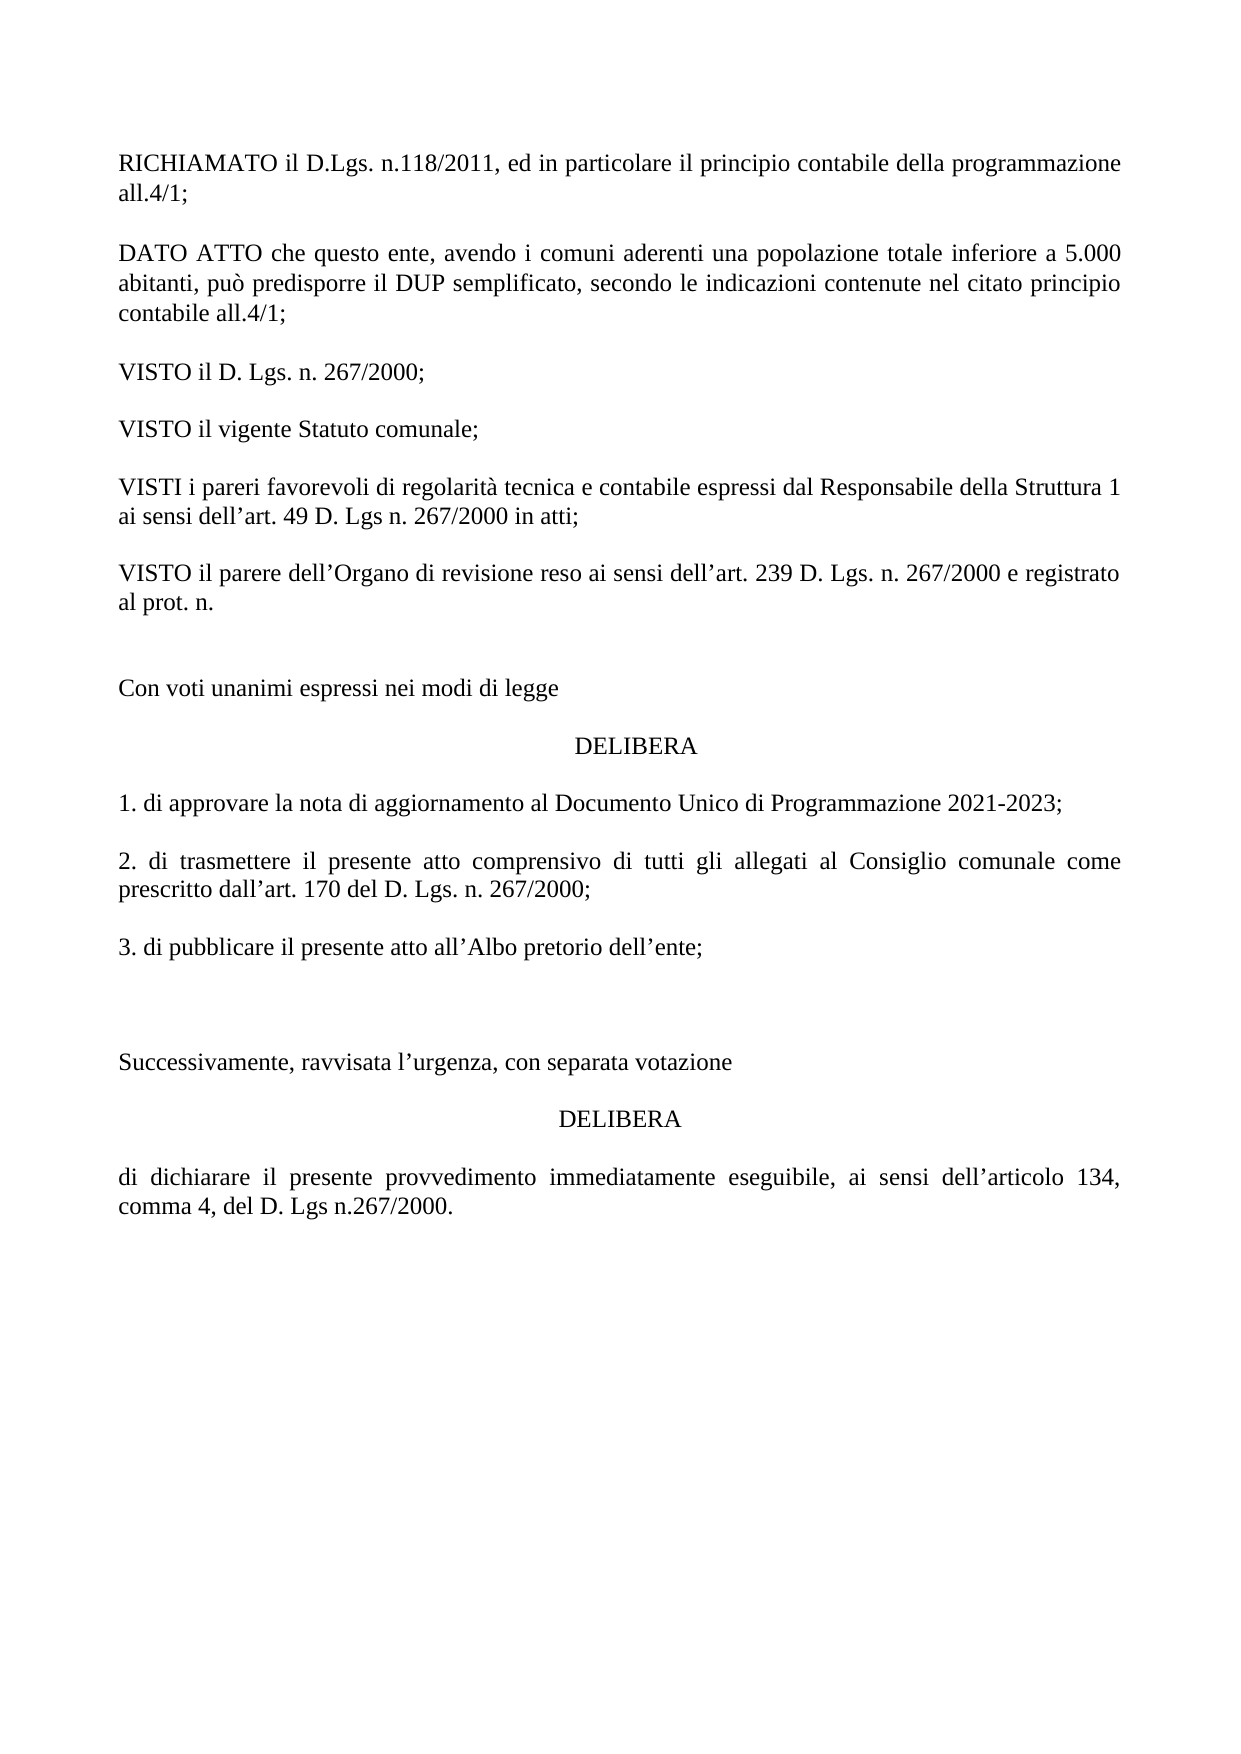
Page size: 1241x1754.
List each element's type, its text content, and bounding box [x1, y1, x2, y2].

text VISTI i pareri favorevoli di regolarità tecnica e contabile espressi dal Responsabile della Struttura 1 ai sensi dell’art. 49 D. Lgs n. 267/2000 in atti; [118, 472, 1122, 529]
text di dichiarare il presente provvedimento immediatamente eseguibile, ai sensi dell’articolo 134, comma 4, del D. Lgs n.267/2000. [118, 1162, 1122, 1219]
text 2. di trasmettere il presente atto comprensivo di tutti gli allegati al Consiglio comunale come prescritto dall’art. 170 del D. Lgs. n. 267/2000; [118, 846, 1122, 903]
text DATO ATTO che questo ente, avendo i comuni aderenti una popolazione totale inferiore a 5.000 abitanti, può predisporre il DUP semplificato, secondo le indicazioni contenute nel citato principio contabile all.4/1; [118, 238, 1122, 327]
text DELIBERA [118, 1104, 1122, 1133]
text RICHIAMATO il D.Lgs. n.118/2011, ed in particolare il principio contabile della programmazione all.4/1; [118, 148, 1122, 206]
text Successivamente, ravvisata l’urgenza, con separata votazione [118, 1047, 1122, 1076]
text VISTO il parere dell’Organo di revisione reso ai sensi dell’art. 239 D. Lgs. n. 267/2000 e registrato al prot. n. [118, 558, 1122, 616]
text 1. di approvare la nota di aggiornamento al Documento Unico di Programmazione 2021-2023; [118, 788, 1122, 817]
text VISTO il D. Lgs. n. 267/2000; [118, 357, 1122, 386]
text 3. di pubblicare il presente atto all’Albo pretorio dell’ente; [118, 932, 1122, 961]
text DELIBERA [574, 731, 1122, 759]
text Con voti unanimi espressi nei modi di legge [118, 673, 1122, 702]
text VISTO il vigente Statuto comunale; [118, 414, 1122, 443]
